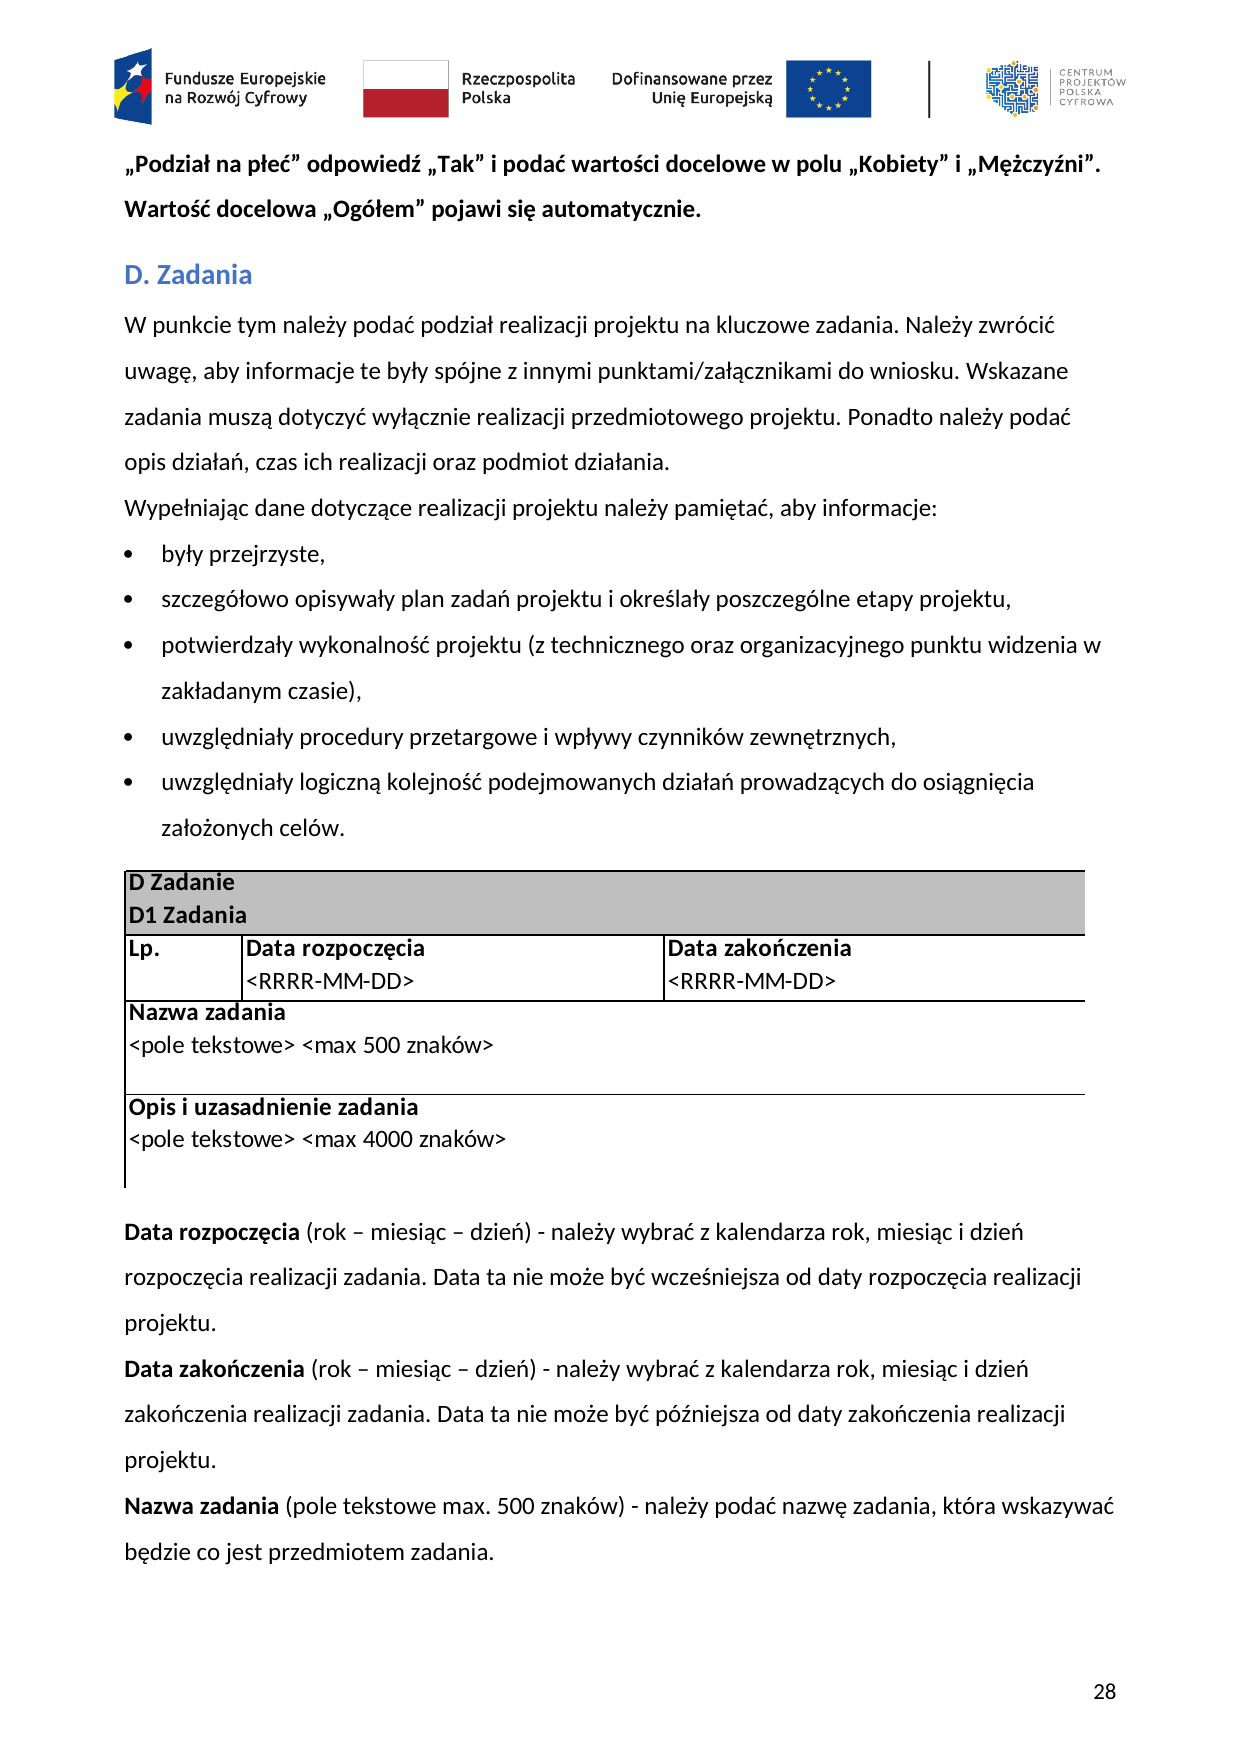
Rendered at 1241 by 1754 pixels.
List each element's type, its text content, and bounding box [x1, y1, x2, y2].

subtitle D. Zadania [124, 256, 1116, 291]
text Wypełniając dane dotyczące realizacji projektu należy pamiętać, aby informacje: [124, 492, 1116, 523]
text Data zakończenia (rok – miesiąc – dzień) - należy wybrać z kalendarza rok, miesiąc i dzień zakończenia realizacji zadania. Data ta nie może być późniejsza od daty zakończenia realizacji projektu. [124, 1353, 1116, 1475]
list potwierdzały wykonalność projektu (z technicznego oraz organizacyjnego punktu widzenia w zakładanym czasie), [124, 629, 1116, 706]
text Nazwa zadania (pole tekstowe max. 500 znaków) - należy podać nazwę zadania, która wskazywać będzie co jest przedmiotem zadania. [124, 1490, 1116, 1566]
list uwzględniały procedury przetargowe i wpływy czynników zewnętrznych, [124, 721, 1116, 751]
list uwzględniały logiczną kolejność podejmowanych działań prowadzących do osiągnięcia założonych celów. [124, 767, 1116, 843]
text Data rozpoczęcia (rok – miesiąc – dzień) - należy wybrać z kalendarza rok, miesiąc i dzień rozpoczęcia realizacji zadania. Data ta nie może być wcześniejsza od daty rozpoczęcia realizacji projektu. [124, 1216, 1116, 1338]
list były przejrzyste, [124, 538, 1116, 568]
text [124, 148, 1116, 224]
text W punkcie tym należy podać podział realizacji projektu na kluczowe zadania. Należy zwrócić uwagę, aby informacje te były spójne z innymi punktami/załącznikami do wniosku. Wskazane zadania muszą dotyczyć wyłącznie realizacji przedmiotowego projektu. Ponadto należy podać opis działań, czas ich realizacji oraz podmiot działania. [124, 309, 1116, 477]
list szczegółowo opisywały plan zadań projektu i określały poszczególne etapy projektu, [124, 584, 1116, 614]
picture [114, 48, 1126, 125]
